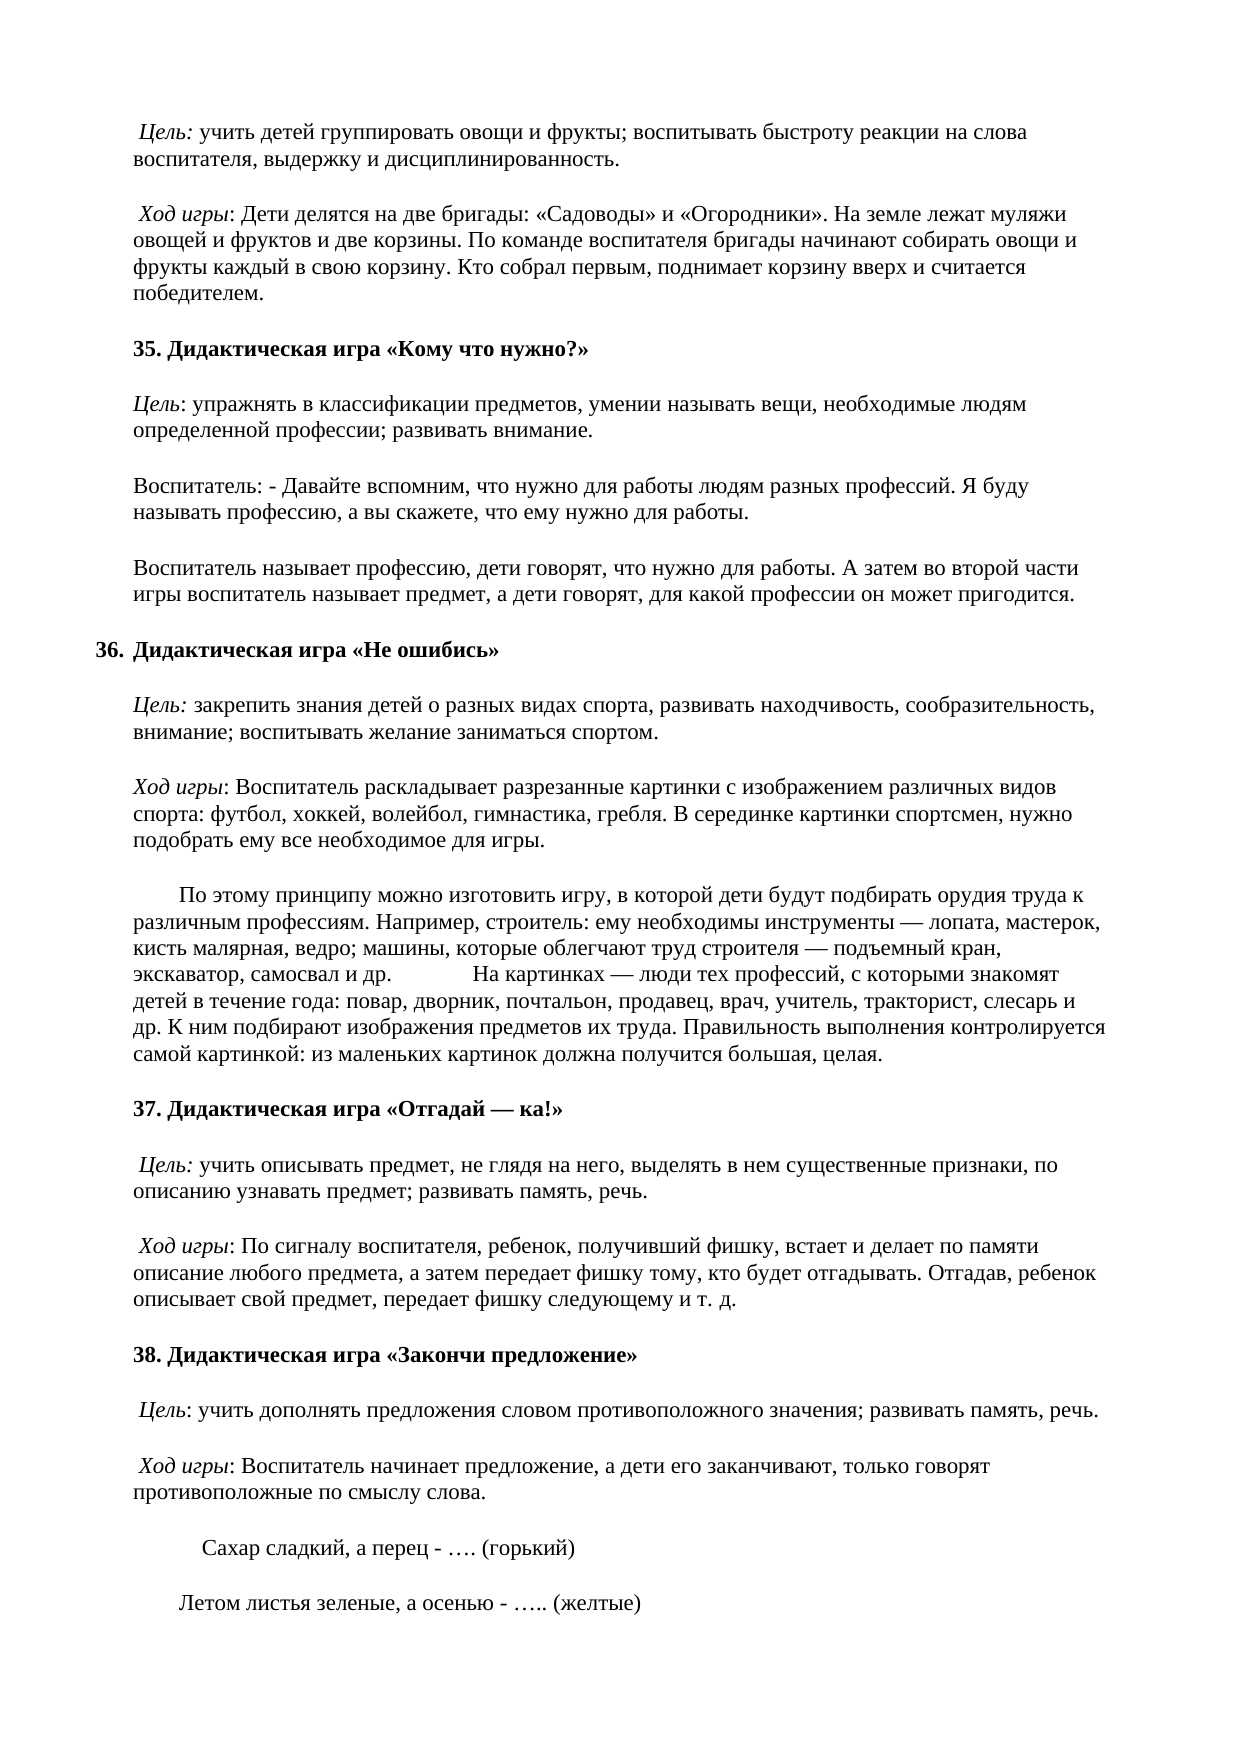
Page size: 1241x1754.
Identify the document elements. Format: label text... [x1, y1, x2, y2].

text Воспитатель: - Давайте вспомним, что нужно для работы людям разных профессий. Я буду называть профессию, а вы скажете, что ему нужно для работы. [133, 472, 1107, 525]
text Летом листья зеленые, а осенью - ….. (желтые) [133, 1589, 1107, 1616]
text Ход игры: По сигналу воспитателя, ребенок, получивший фишку, встает и делает по памяти описание любого предмета, а затем передает фишку тому, кто будет отгадывать. Отгадав, ребенок описывает свой предмет, передает фишку следующему и т. д. [133, 1232, 1107, 1312]
text Воспитатель называет профессию, дети говорят, что нужно для работы. А затем во второй части игры воспитатель называет предмет, а дети говорят, для какой профессии он может пригодится. [133, 554, 1107, 607]
text Цель: закрепить знания детей о разных видах спорта, развивать находчивость, сообразительность, внимание; воспитывать желание заниматься спортом. [133, 691, 1107, 744]
list Дидактическая игра «Не ошибись» [95, 636, 1107, 662]
text Цель: учить описывать предмет, не глядя на него, выделять в нем существенные признаки, по описанию узнавать предмет; развивать память, речь. [133, 1151, 1107, 1203]
text Ход игры: Воспитатель раскладывает разрезанные картинки с изображением различных видов спорта: футбол, хоккей, волейбол, гимнастика, гребля. В серединке картинки спортсмен, нужно подобрать ему все необходимое для игры. [133, 773, 1107, 852]
text Ход игры: Воспитатель начинает предложение, а дети его заканчивают, только говорят противоположные по смыслу слова. [133, 1452, 1107, 1504]
text Ход игры: Дети делятся на две бригады: «Садоводы» и «Огородники». На земле лежат муляжи овощей и фруктов и две корзины. По команде воспитателя бригады начинают собирать овощи и фрукты каждый в свою корзину. Кто собрал первым, поднимает корзину вверх и считается победителем. [133, 200, 1107, 306]
text Цель: упражнять в классификации предметов, умении называть вещи, необходимые людям определенной профессии; развивать внимание. [133, 390, 1107, 443]
text 35. Дидактическая игра «Кому что нужно?» [133, 335, 1107, 361]
text Сахар сладкий, а перец - …. (горький) [133, 1534, 1107, 1560]
text Цель: учить детей группировать овощи и фрукты; воспитывать быстроту реакции на слова воспитателя, выдержку и дисциплинированность. [133, 118, 1107, 171]
text 38. Дидактическая игра «Закончи предложение» [133, 1341, 1107, 1367]
text Цель: учить дополнять предложения словом противоположного значения; развивать память, речь. [133, 1396, 1107, 1423]
text 37. Дидактическая игра «Отгадай — ка!» [133, 1095, 1107, 1121]
text По этому принципу можно изготовить игру, в которой дети будут подбирать орудия труда к различным профессиям. Например, строитель: ему необходимы инструменты — лопата, мастерок, кисть малярная, ведро; машины, которые облегчают труд строителя — подъемный кран, экскаватор, самосвал и др. На картинках — люди тех профессий, с которыми знакомят детей в течение года: повар, дворник, почтальон, продавец, врач, учитель, тракторист, слесарь и др. К ним подбирают изображения предметов их труда. Правильность выполнения контролируется самой картинкой: из маленьких картинок должна получится большая, целая. [133, 881, 1107, 1066]
